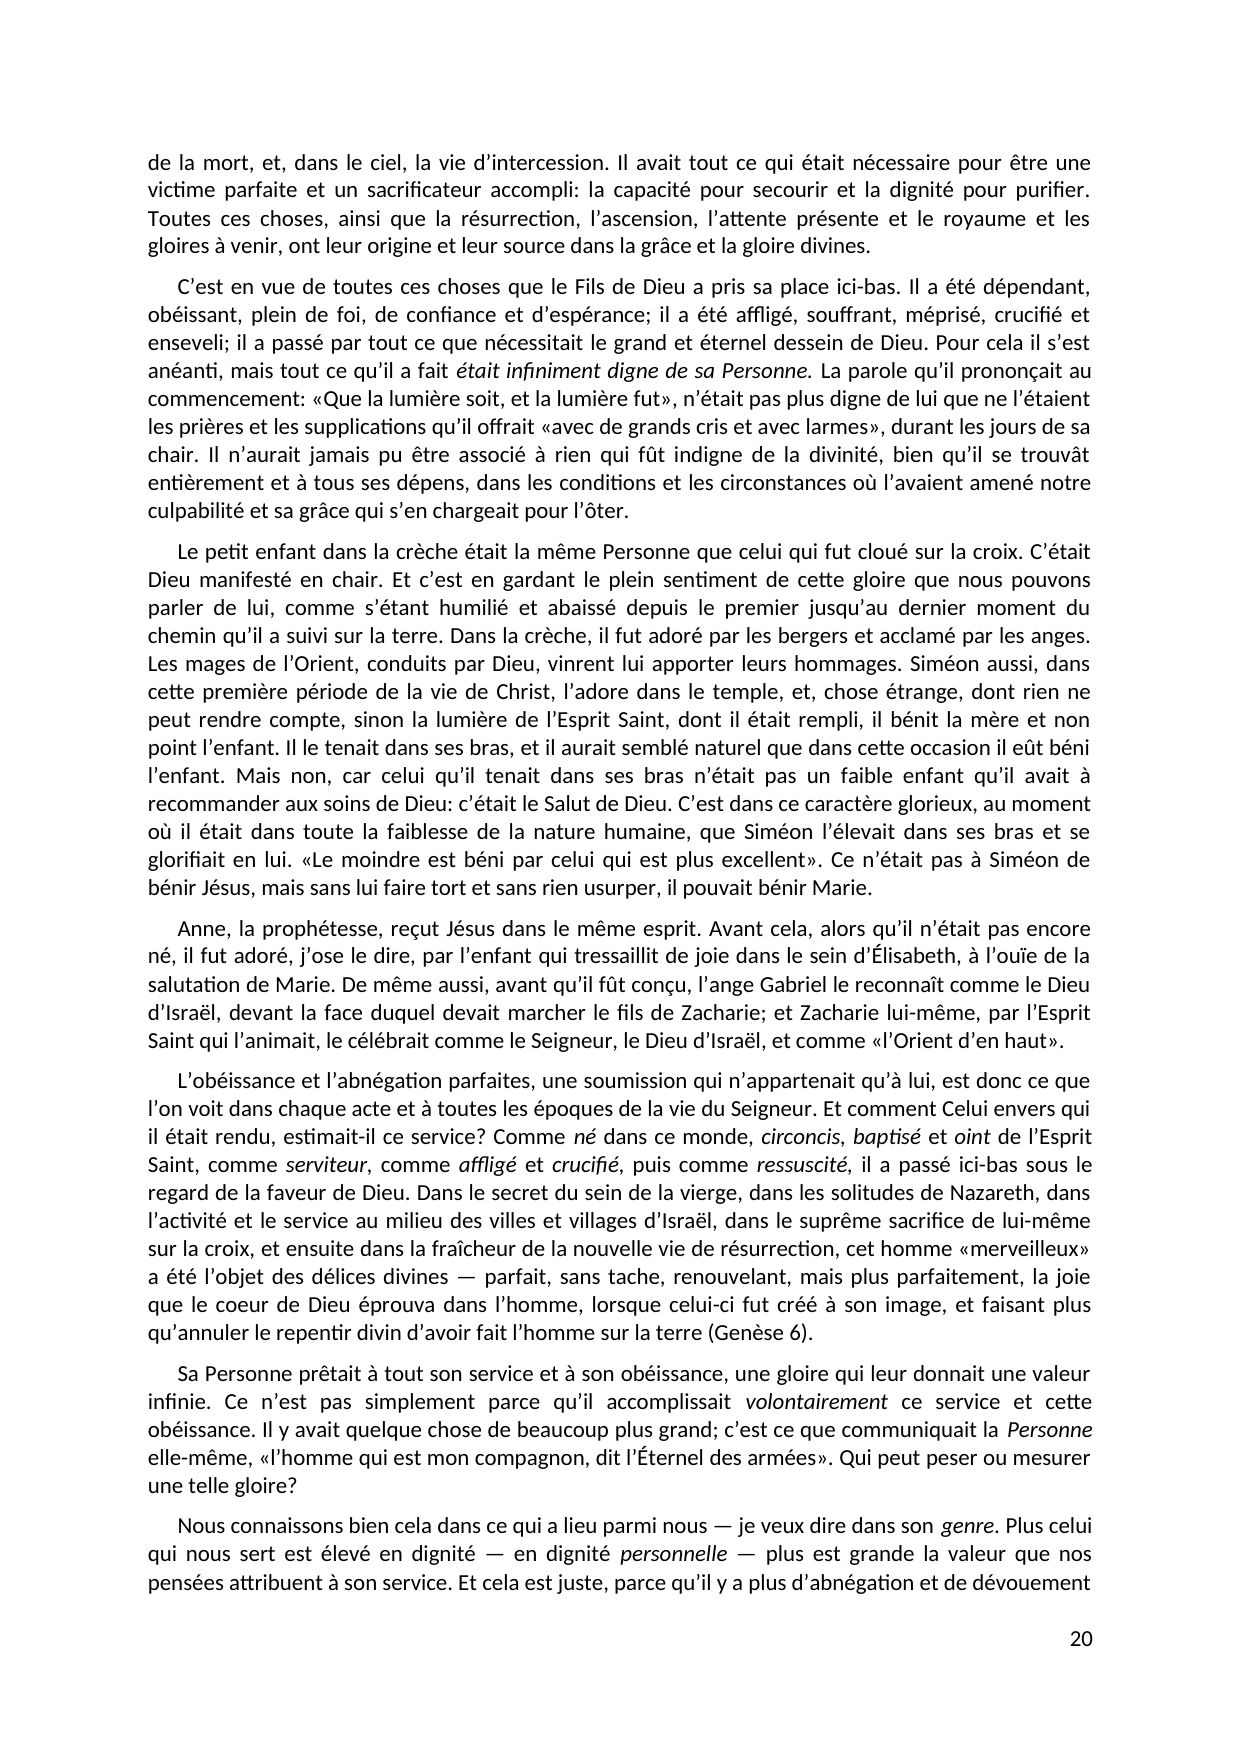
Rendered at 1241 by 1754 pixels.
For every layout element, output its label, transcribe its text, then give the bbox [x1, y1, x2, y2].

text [148, 1512, 1093, 1596]
text Le petit enfant dans la crèche était la même Personne que celui qui fut cloué sur la croix. C’était Dieu manifesté en chair. Et c’est en gardant le plein sentiment de cette gloire que nous pouvons parler de lui, comme s’étant humilié et abaissé depuis le premier jusqu’au dernier moment du chemin qu’il a suivi sur la terre. Dans la crèche, il fut adoré par les bergers et acclamé par les anges. Les mages de l’Orient, conduits par Dieu, vinrent lui apporter leurs hommages. Siméon aussi, dans cette première période de la vie de Christ, l’adore dans le temple, et, chose étrange, dont rien ne peut rendre compte, sinon la lumière de l’Esprit Saint, dont il était rempli, il bénit la mère et non point l’enfant. Il le tenait dans ses bras, et il aurait semblé naturel que dans cette occasion il eût béni l’enfant. Mais non, car celui qu’il tenait dans ses bras n’était pas un faible enfant qu’il avait à recommander aux soins de Dieu: c’était le Salut de Dieu. C’est dans ce caractère glorieux, au moment où il était dans toute la faiblesse de la nature humaine, que Siméon l’élevait dans ses bras et se glorifiait en lui. «Le moindre est béni par celui qui est plus excellent». Ce n’était pas à Siméon de bénir Jésus, mais sans lui faire tort et sans rien usurper, il pouvait bénir Marie. [148, 537, 1093, 901]
text Anne, la prophétesse, reçut Jésus dans le même esprit. Avant cela, alors qu’il n’était pas encore né, il fut adoré, j’ose le dire, par l’enfant qui tressaillit de joie dans le sein d’Élisabeth, à l’ouïe de la salutation de Marie. De même aussi, avant qu’il fût conçu, l’ange Gabriel le reconnaît comme le Dieu d’Israël, devant la face duquel devait marcher le fils de Zacharie; et Zacharie lui-même, par l’Esprit Saint qui l’animait, le célébrait comme le Seigneur, le Dieu d’Israël, et comme «l’Orient d’en haut». [148, 914, 1093, 1054]
text Sa Personne prêtait à tout son service et à son obéissance, une gloire qui leur donnait une valeur infinie. Ce n’est pas simplement parce qu’il accomplissait volontairement ce service et cette obéissance. Il y avait quelque chose de beaucoup plus grand; c’est ce que communiquait la Personne elle-même, «l’homme qui est mon compagnon, dit l’Éternel des armées». Qui peut peser ou mesurer une telle gloire? [148, 1359, 1093, 1499]
text L’obéissance et l’abnégation parfaites, une soumission qui n’appartenait qu’à lui, est donc ce que l’on voit dans chaque acte et à toutes les époques de la vie du Seigneur. Et comment Celui envers qui il était rendu, estimait-il ce service? Comme né dans ce monde, circoncis, baptisé et oint de l’Esprit Saint, comme serviteur, comme affligé et crucifié, puis comme ressuscité, il a passé ici-bas sous le regard de la faveur de Dieu. Dans le secret du sein de la vierge, dans les solitudes de Nazareth, dans l’activité et le service au milieu des villes et villages d’Israël, dans le suprême sacrifice de lui-même sur la croix, et ensuite dans la fraîcheur de la nouvelle vie de résurrection, cet homme «merveilleux» a été l’objet des délices divines — parfait, sans tache, renouvelant, mais plus parfaitement, la joie que le coeur de Dieu éprouva dans l’homme, lorsque celui-ci fut créé à son image, et faisant plus qu’annuler le repentir divin d’avoir fait l’homme sur la terre (Genèse 6). [148, 1066, 1093, 1346]
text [148, 148, 1093, 260]
text C’est en vue de toutes ces choses que le Fils de Dieu a pris sa place ici-bas. Il a été dépendant, obéissant, plein de foi, de confiance et d’espérance; il a été affligé, souffrant, méprisé, crucifié et enseveli; il a passé par tout ce que nécessitait le grand et éternel dessein de Dieu. Pour cela il s’est anéanti, mais tout ce qu’il a fait était infiniment digne de sa Personne. La parole qu’il prononçait au commencement: «Que la lumière soit, et la lumière fut», n’était pas plus digne de lui que ne l’étaient les prières et les supplications qu’il offrait «avec de grands cris et avec larmes», durant les jours de sa chair. Il n’aurait jamais pu être associé à rien qui fût indigne de la divinité, bien qu’il se trouvât entièrement et à tous ses dépens, dans les conditions et les circonstances où l’avaient amené notre culpabilité et sa grâce qui s’en chargeait pour l’ôter. [148, 272, 1093, 524]
